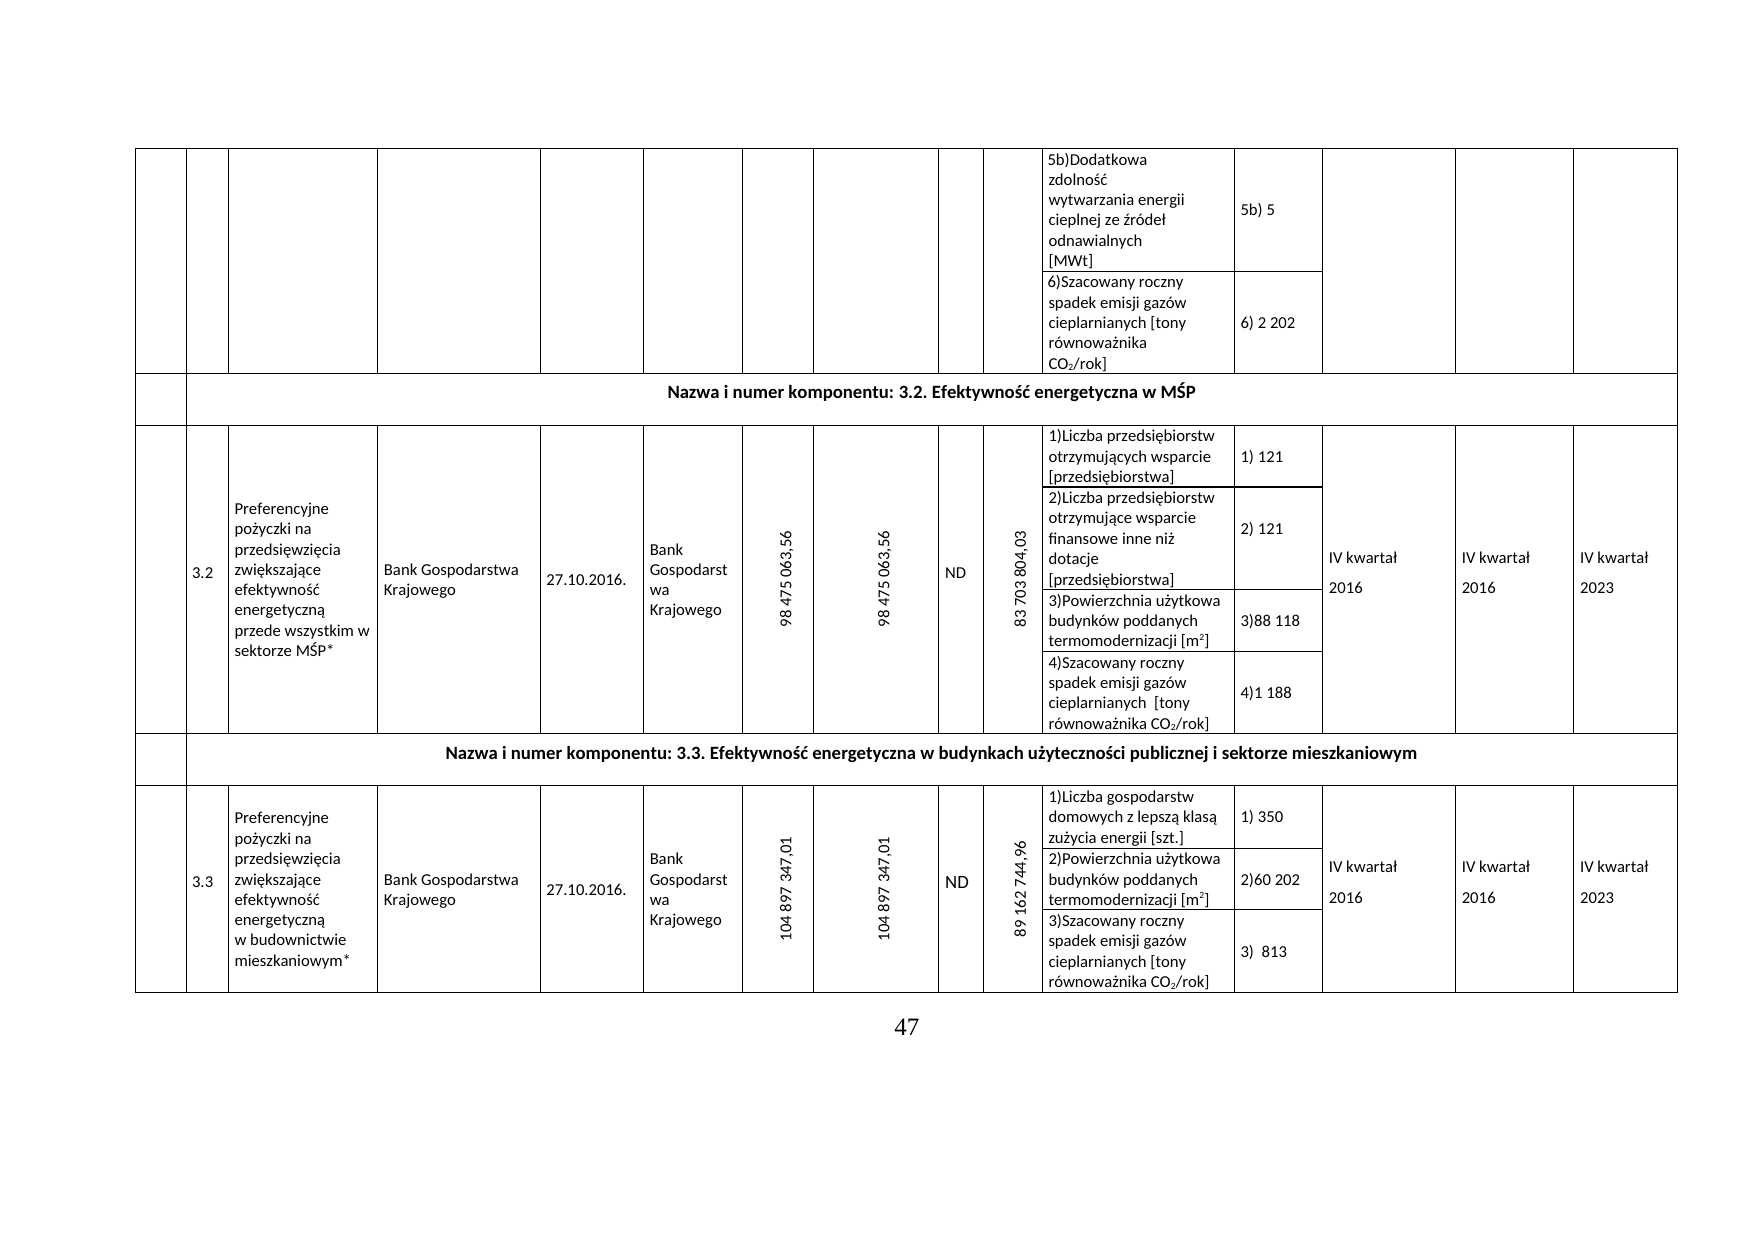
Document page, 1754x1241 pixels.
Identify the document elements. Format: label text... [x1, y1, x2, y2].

table_cell 104 897 347,01 [814, 786, 938, 992]
table_cell 1) 350 [1235, 786, 1322, 847]
table_cell 98 475 063,56 [814, 426, 938, 733]
table_cell 4)Szacowany roczny spadek emisji gazów cieplarnianych [tony równoważnika CO2/rok] [1043, 652, 1234, 733]
table_cell IV kwartał 2016 [1456, 426, 1573, 733]
table_cell [136, 734, 186, 785]
table_cell Bank Gospodarstwa Krajowego [644, 426, 742, 733]
table_cell 83 703 804,03 [984, 426, 1042, 733]
table_cell [136, 426, 186, 733]
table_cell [378, 786, 540, 992]
table_cell 5b) 5 [1235, 149, 1322, 271]
table_cell 6)Szacowany roczny spadek emisji gazów cieplarnianych [tony równoważnika CO2/rok] [1043, 272, 1234, 373]
table_cell Nazwa i numer komponentu: 3.3. Efektywność energetyczna w budynkach użyteczności publicznej i sektorze mieszkaniowym [187, 734, 1677, 785]
table_cell Preferencyjne pożyczki na przedsięwzięcia zwiększające efektywność energetyczną przede wszystkim w sektorze MŚP* [229, 426, 377, 733]
table_cell 89 162 744,96 [984, 786, 1042, 992]
table_cell 3)Szacowany roczny spadek emisji gazów cieplarnianych [tony równoważnika CO2/rok] [1043, 910, 1234, 992]
table_cell 3.3 [187, 786, 228, 992]
table_cell 1) 121 [1235, 426, 1322, 486]
table_cell IV kwartał 2016 [1456, 786, 1573, 992]
table_cell 4)1 188 [1235, 652, 1322, 733]
table_cell 1)Liczba przedsiębiorstw otrzymujących wsparcie [przedsiębiorstwa] [1043, 426, 1234, 486]
table_cell 27.10.2016. [541, 786, 643, 992]
table_cell 2)Liczba przedsiębiorstw otrzymujące wsparcie finansowe inne niż dotacje [przedsiębiorstwa] [1043, 488, 1234, 589]
table_cell IV kwartał 2023 [1574, 786, 1677, 992]
table_cell 6) 2 202 [1235, 272, 1322, 373]
table_cell Nazwa i numer komponentu: 3.2. Efektywność energetyczna w MŚP [187, 374, 1677, 424]
table_cell 2) 121 [1235, 488, 1322, 589]
table_cell 27.10.2016. [541, 426, 643, 733]
table_cell 3)Powierzchnia użytkowa budynków poddanych termomodernizacji [m2] [1043, 590, 1234, 651]
table_cell 1)Liczba gospodarstw domowych z lepszą klasą zużycia energii [szt.] [1043, 786, 1234, 847]
table_cell Bank Gospodarstwa Krajowego [378, 426, 540, 733]
table_cell 98 475 063,56 [743, 426, 813, 733]
table_cell 104 897 347,01 [743, 786, 813, 992]
table_cell IV kwartał 2016 [1323, 786, 1455, 992]
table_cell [644, 786, 742, 992]
table_cell 3) 813 [1235, 910, 1322, 992]
table_cell IV kwartał 2016 [1323, 426, 1455, 733]
table_cell [136, 374, 186, 424]
table_cell IV kwartał 2023 [1574, 426, 1677, 733]
table_cell 5b)Dodatkowa zdolność wytwarzania energii cieplnej ze źródeł odnawialnych [MWt] [1043, 149, 1234, 271]
table_cell 3)88 118 [1235, 590, 1322, 651]
table_cell Preferencyjne pożyczki na przedsięwzięcia zwiększające efektywność energetyczną w budownictwie mieszkaniowym* [229, 786, 377, 992]
table_cell [136, 786, 186, 992]
table_cell 3.2 [187, 426, 228, 733]
table_cell ND [939, 426, 983, 733]
table_cell 2)Powierzchnia użytkowa budynków poddanych termomodernizacji [m2] [1043, 849, 1234, 909]
table_cell 2)60 202 [1235, 849, 1322, 909]
table_cell ND [939, 786, 983, 992]
